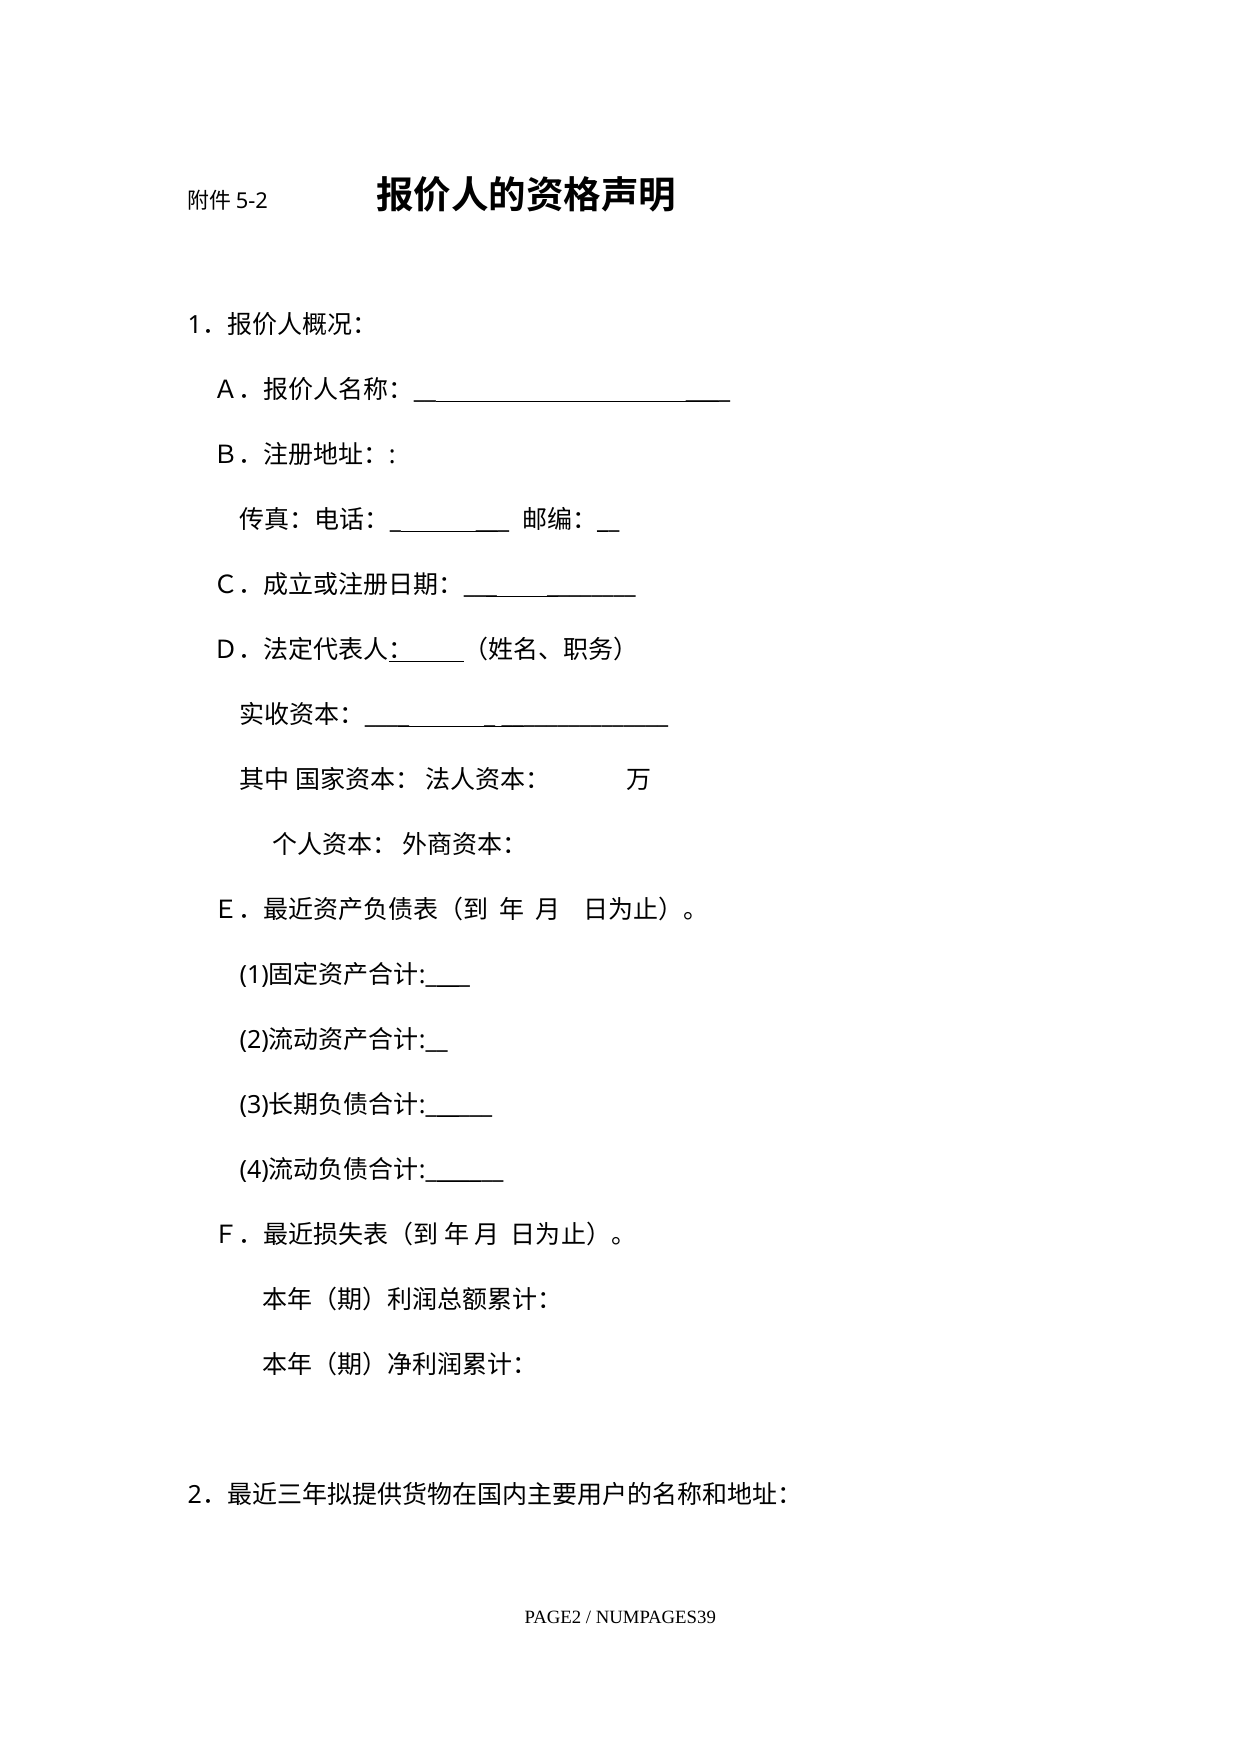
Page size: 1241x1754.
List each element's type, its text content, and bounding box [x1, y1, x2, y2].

text Ｆ．最近损失表（到 年 月 日为止）。 [187, 1200, 1053, 1265]
text 其中 国家资本： 法人资本： 万 [187, 745, 1053, 810]
text Ｂ．注册地址：: [187, 420, 1053, 485]
text 本年（期）净利润累计： [187, 1330, 1053, 1395]
text (4)流动负债合计:_______ [187, 1135, 1053, 1200]
text Ａ．报价人名称：__ ____ [187, 355, 1053, 420]
text 实收资本：____ _ _______________ [187, 680, 1053, 745]
text 传真：电话：_ ___ 邮编：__ [187, 485, 1053, 550]
text Ｃ．成立或注册日期：___ ________ [187, 550, 1053, 615]
text Ｅ．最近资产负债表（到 年 月 日为止）。 [187, 875, 1053, 940]
text Ｄ．法定代表人： （姓名、职务） [187, 615, 1053, 680]
text 附件5-2 报价人的资格声明 [187, 160, 1053, 225]
text (2)流动资产合计:__ [187, 1005, 1053, 1070]
text (3)长期负债合计:______ [187, 1070, 1053, 1135]
text 本年（期）利润总额累计： [187, 1265, 1053, 1330]
text (1)固定资产合计:____ [187, 940, 1053, 1005]
text 1．报价人概况： [187, 290, 1053, 355]
text 个人资本： 外商资本： [187, 810, 1053, 875]
text 2．最近三年拟提供货物在国内主要用户的名称和地址： [187, 1460, 1053, 1525]
